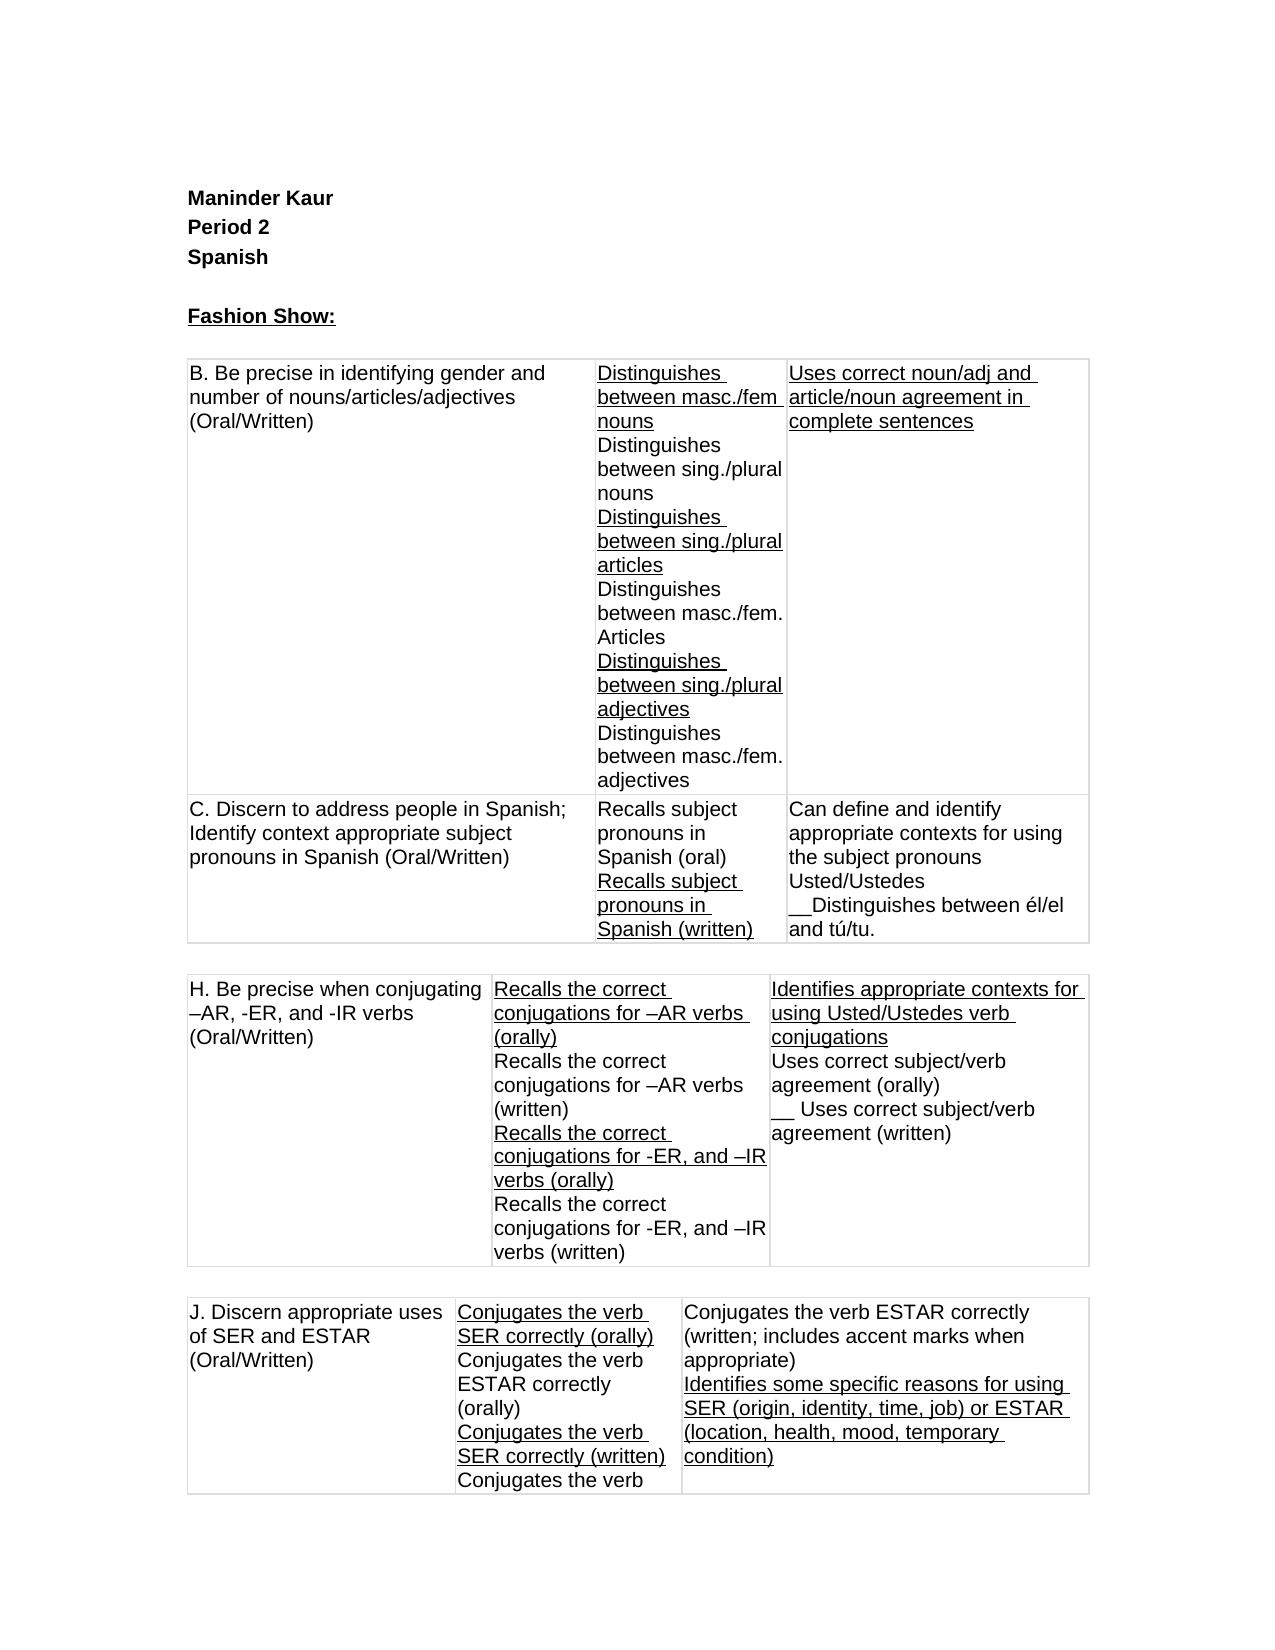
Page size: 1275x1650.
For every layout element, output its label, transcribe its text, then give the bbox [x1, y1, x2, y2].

text Period 2 [187, 209, 1087, 239]
table_header Uses correct noun/adj and article/noun agreement in complete sentences [788, 360, 1088, 794]
table_cell Recalls subject pronouns in Spanish (oral) Recalls subject pronouns in Spanish (written) [596, 795, 786, 942]
table_header H. Be precise when conjugating –AR, -ER, and -IR verbs (Oral/Written) [188, 975, 491, 1266]
table_header B. Be precise in identifying gender and number of nouns/articles/adjectives (Oral/Written) [188, 360, 595, 794]
text Maninder Kaur [187, 180, 1087, 209]
text Fashion Show: [187, 269, 1087, 328]
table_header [188, 1298, 455, 1493]
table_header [456, 1298, 682, 1493]
table_header Identifies appropriate contexts for using Usted/Ustedes verb conjugations Uses correct subject/verb agreement (orally) __ Uses correct subject/verb agreement (written) [771, 975, 1088, 1266]
table_header Distinguishes between masc./fem nouns Distinguishes between sing./plural nouns Distinguishes between sing./plural articles Distinguishes between masc./fem. Articles Distinguishes between sing./plural adjectives Distinguishes between masc./fem. adjectives [596, 360, 786, 794]
table_cell C. Discern to address people in Spanish; Identify context appropriate subject pronouns in Spanish (Oral/Written) [188, 795, 595, 942]
table_cell Can define and identify appropriate contexts for using the subject pronouns Usted/Ustedes __Distinguishes between él/el and tú/tu. [788, 795, 1088, 942]
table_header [683, 1298, 1088, 1493]
text Spanish [187, 239, 1087, 269]
table_header Recalls the correct conjugations for –AR verbs (orally) Recalls the correct conjugations for –AR verbs (written) Recalls the correct conjugations for -ER, and –IR verbs (orally) Recalls the correct conjugations for -ER, and –IR verbs (written) [493, 975, 769, 1266]
